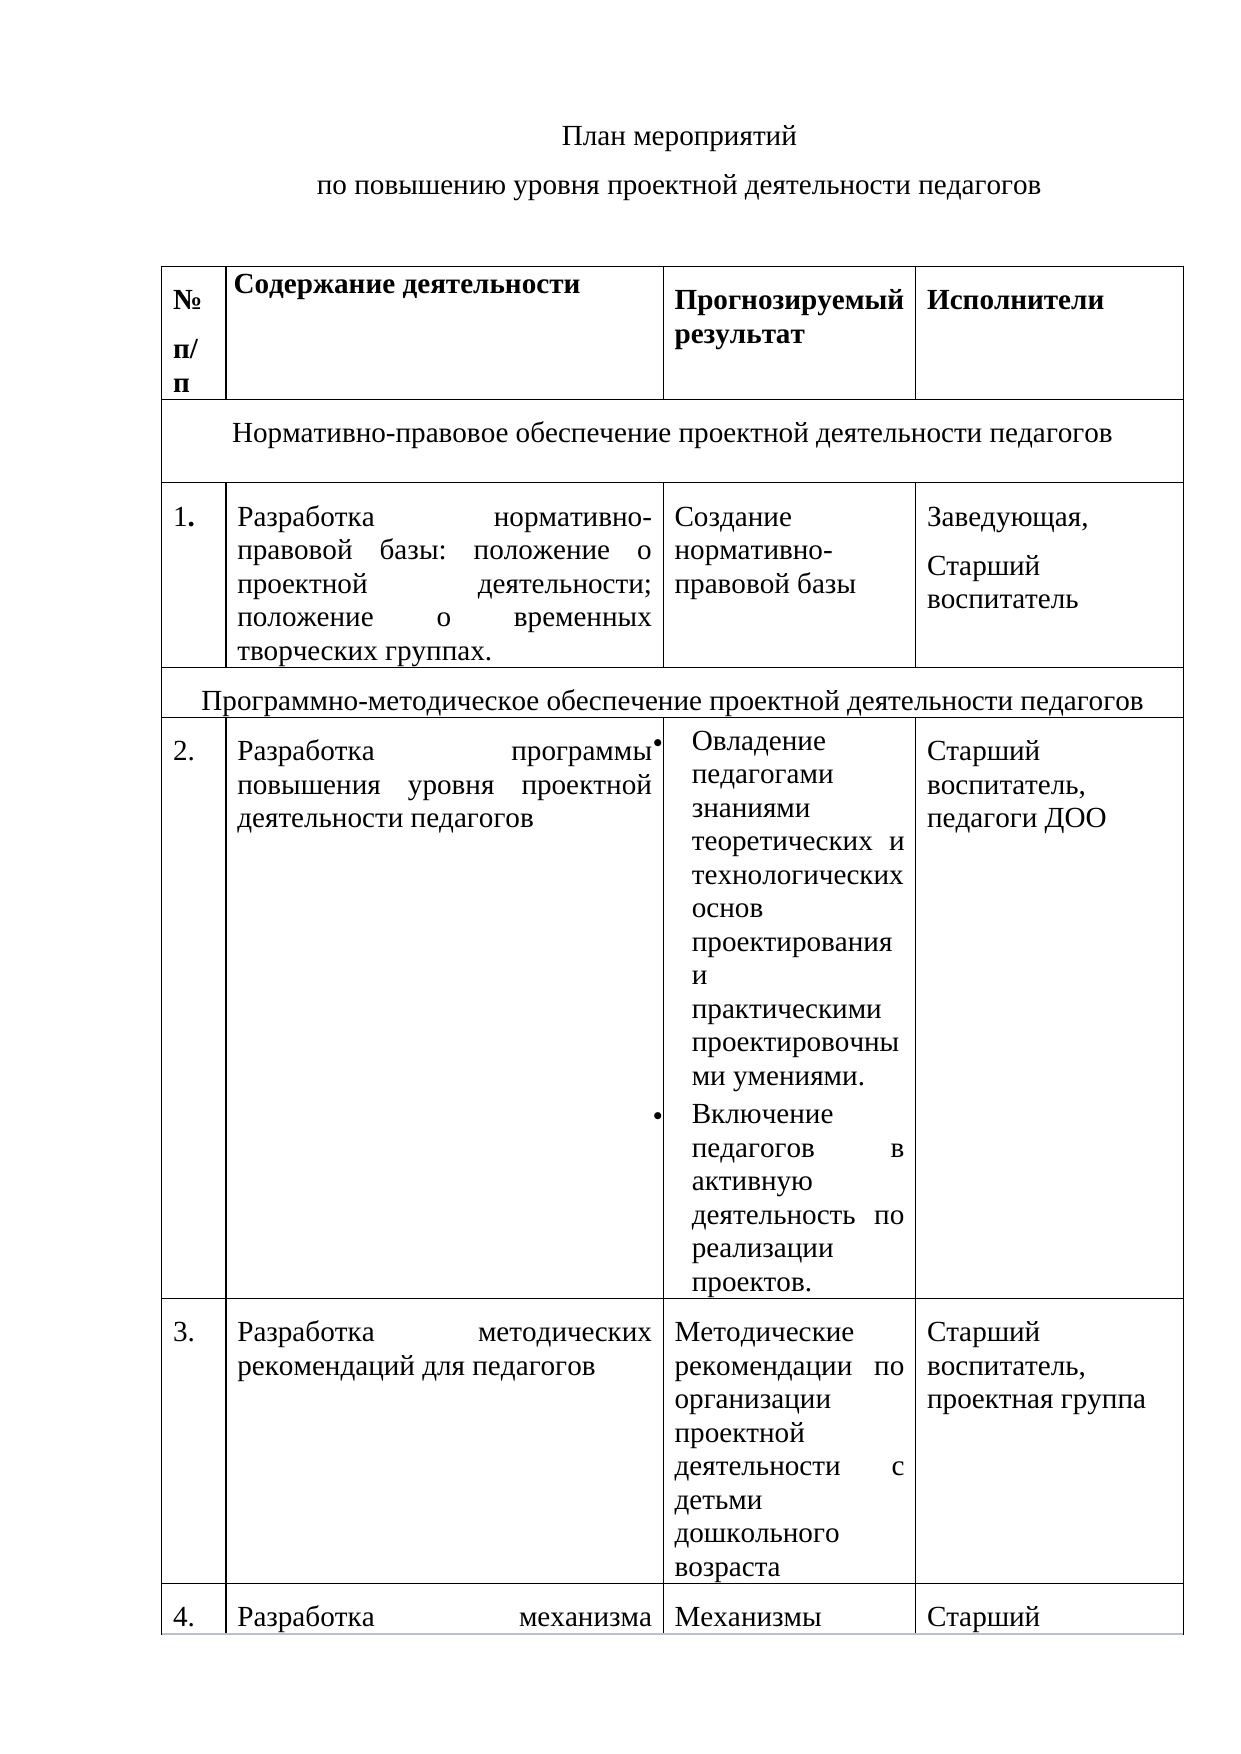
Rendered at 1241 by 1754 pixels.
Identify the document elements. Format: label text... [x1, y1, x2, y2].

table_cell Разработка нормативно-правовой базы: положение о проектной деятельности; положение о временных творческих группах. [227, 483, 663, 667]
table_cell 4. [162, 1584, 225, 1633]
table_header Исполнители [916, 267, 1183, 398]
table_cell 1. [162, 483, 225, 667]
table_cell Старший воспитатель, проектная группа [916, 1299, 1183, 1582]
table_cell Овладение педагогами знаниями теоретических и технологических основ проектирования и практическими проектировочными умениями. Включение педагогов в активную деятельность по реализации проектов. [664, 718, 915, 1297]
table_cell 3. [162, 1299, 225, 1582]
table_cell Создание нормативно-правовой базы [664, 483, 915, 667]
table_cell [227, 1584, 663, 1633]
table_cell 2. [162, 718, 225, 1297]
text по повышению уровня проектной деятельности педагогов [177, 167, 1181, 201]
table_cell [664, 1584, 915, 1633]
table_cell Разработка методических рекомендаций для педагогов [227, 1299, 663, 1582]
table_cell Программно-методическое обеспечение проектной деятельности педагогов [162, 668, 1183, 717]
text План мероприятий [177, 118, 1181, 152]
table_header Прогнозируемый результат [664, 267, 915, 398]
table_header Содержание деятельности [227, 267, 663, 398]
table_cell Методические рекомендации по организации проектной деятельности с детьми дошкольного возраста [664, 1299, 915, 1582]
table_cell Нормативно-правовое обеспечение проектной деятельности педагогов [162, 400, 1183, 482]
table_cell Старший воспитатель, педагоги ДОО [916, 718, 1183, 1297]
table_cell Разработка программы повышения уровня проектной деятельности педагогов [227, 718, 663, 1297]
table_cell Заведующая, Старший воспитатель [916, 483, 1183, 667]
table_header № п/п [162, 267, 225, 398]
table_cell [916, 1584, 1183, 1633]
